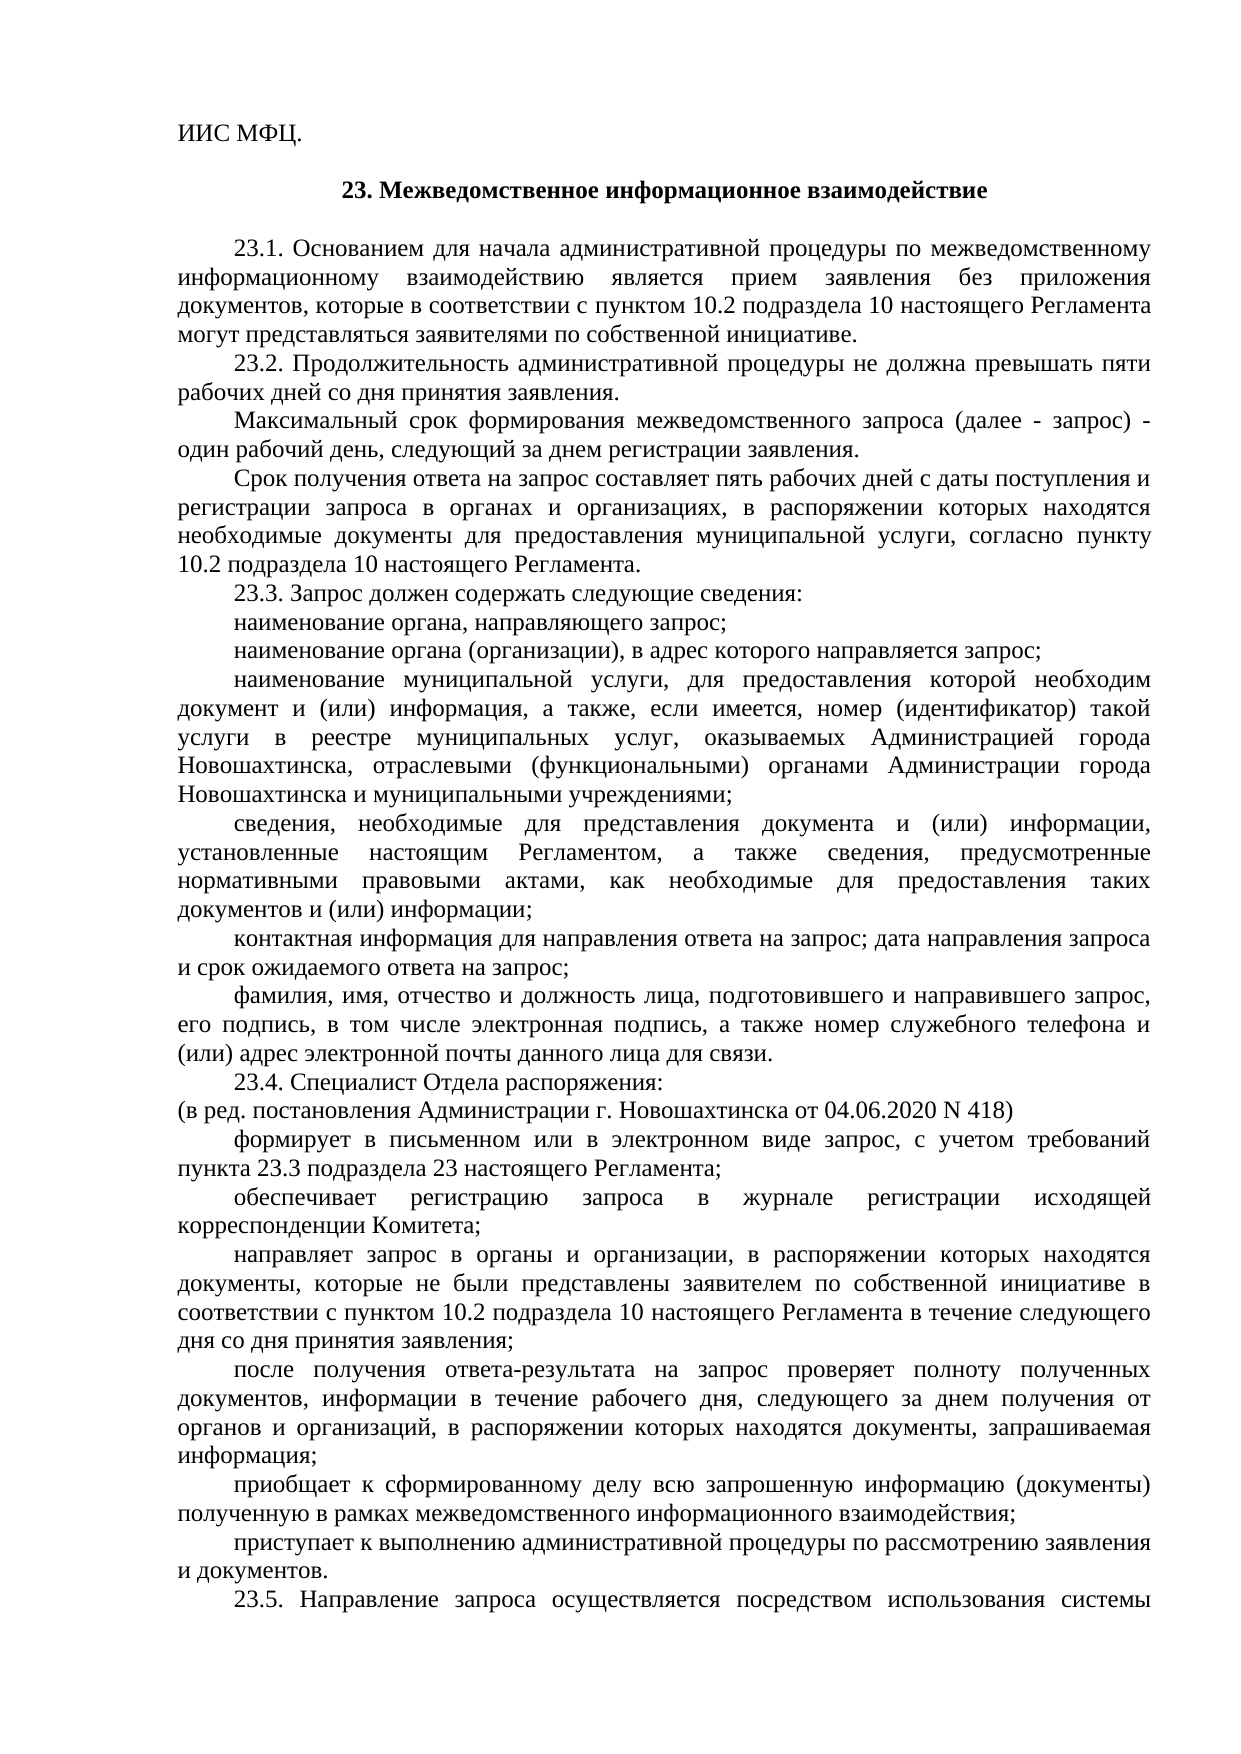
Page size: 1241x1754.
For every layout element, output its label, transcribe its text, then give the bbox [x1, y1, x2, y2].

text 23.3. Запрос должен содержать следующие сведения: [177, 578, 1152, 607]
title 23. Межведомственное информационное взаимодействие [177, 176, 1152, 204]
text 23.2. Продолжительность административной процедуры не должна превышать пяти рабочих дней со дня принятия заявления. [177, 348, 1152, 406]
text наименование органа (организации), в адрес которого направляется запрос; [177, 636, 1152, 664]
text после получения ответа-результата на запрос проверяет полноту полученных документов, информации в течение рабочего дня, следующего за днем получения от органов и организаций, в распоряжении которых находятся документы, запрашиваемая информация; [177, 1354, 1152, 1469]
text 23.4. Специалист Отдела распоряжения: [177, 1067, 1152, 1096]
text наименование муниципальной услуги, для предоставления которой необходим документ и (или) информация, а также, если имеется, номер (идентификатор) такой услуги в реестре муниципальных услуг, оказываемых Администрацией города Новошахтинска, отраслевыми (функциональными) органами Администрации города Новошахтинска и муниципальными учреждениями; [177, 664, 1152, 808]
text формирует в письменном или в электронном виде запрос, с учетом требований пункта 23.3 подраздела 23 настоящего Регламента; [177, 1124, 1152, 1182]
text (в ред. постановления Администрации г. Новошахтинска от 04.06.2020 N 418) [177, 1096, 1152, 1124]
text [177, 118, 1152, 147]
text фамилия, имя, отчество и должность лица, подготовившего и направившего запрос, его подпись, в том числе электронная подпись, а также номер служебного телефона и (или) адрес электронной почты данного лица для связи. [177, 981, 1152, 1067]
text обеспечивает регистрацию запроса в журнале регистрации исходящей корреспонденции Комитета; [177, 1182, 1152, 1239]
text Максимальный срок формирования межведомственного запроса (далее - запрос) - один рабочий день, следующий за днем регистрации заявления. [177, 406, 1152, 463]
text наименование органа, направляющего запрос; [177, 607, 1152, 636]
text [177, 1584, 1152, 1613]
text контактная информация для направления ответа на запрос; дата направления запроса и срок ожидаемого ответа на запрос; [177, 923, 1152, 981]
text направляет запрос в органы и организации, в распоряжении которых находятся документы, которые не были представлены заявителем по собственной инициативе в соответствии с пунктом 10.2 подраздела 10 настоящего Регламента в течение следующего дня со дня принятия заявления; [177, 1239, 1152, 1354]
text Срок получения ответа на запрос составляет пять рабочих дней с даты поступления и регистрации запроса в органах и организациях, в распоряжении которых находятся необходимые документы для предоставления муниципальной услуги, согласно пункту 10.2 подраздела 10 настоящего Регламента. [177, 463, 1152, 578]
text сведения, необходимые для представления документа и (или) информации, установленные настоящим Регламентом, а также сведения, предусмотренные нормативными правовыми актами, как необходимые для предоставления таких документов и (или) информации; [177, 808, 1152, 923]
text 23.1. Основанием для начала административной процедуры по межведомственному информационному взаимодействию является прием заявления без приложения документов, которые в соответствии с пунктом 10.2 подраздела 10 настоящего Регламента могут представляться заявителями по собственной инициативе. [177, 233, 1152, 348]
text приобщает к сформированному делу всю запрошенную информацию (документы) полученную в рамках межведомственного информационного взаимодействия; [177, 1469, 1152, 1527]
text приступает к выполнению административной процедуры по рассмотрению заявления и документов. [177, 1527, 1152, 1584]
